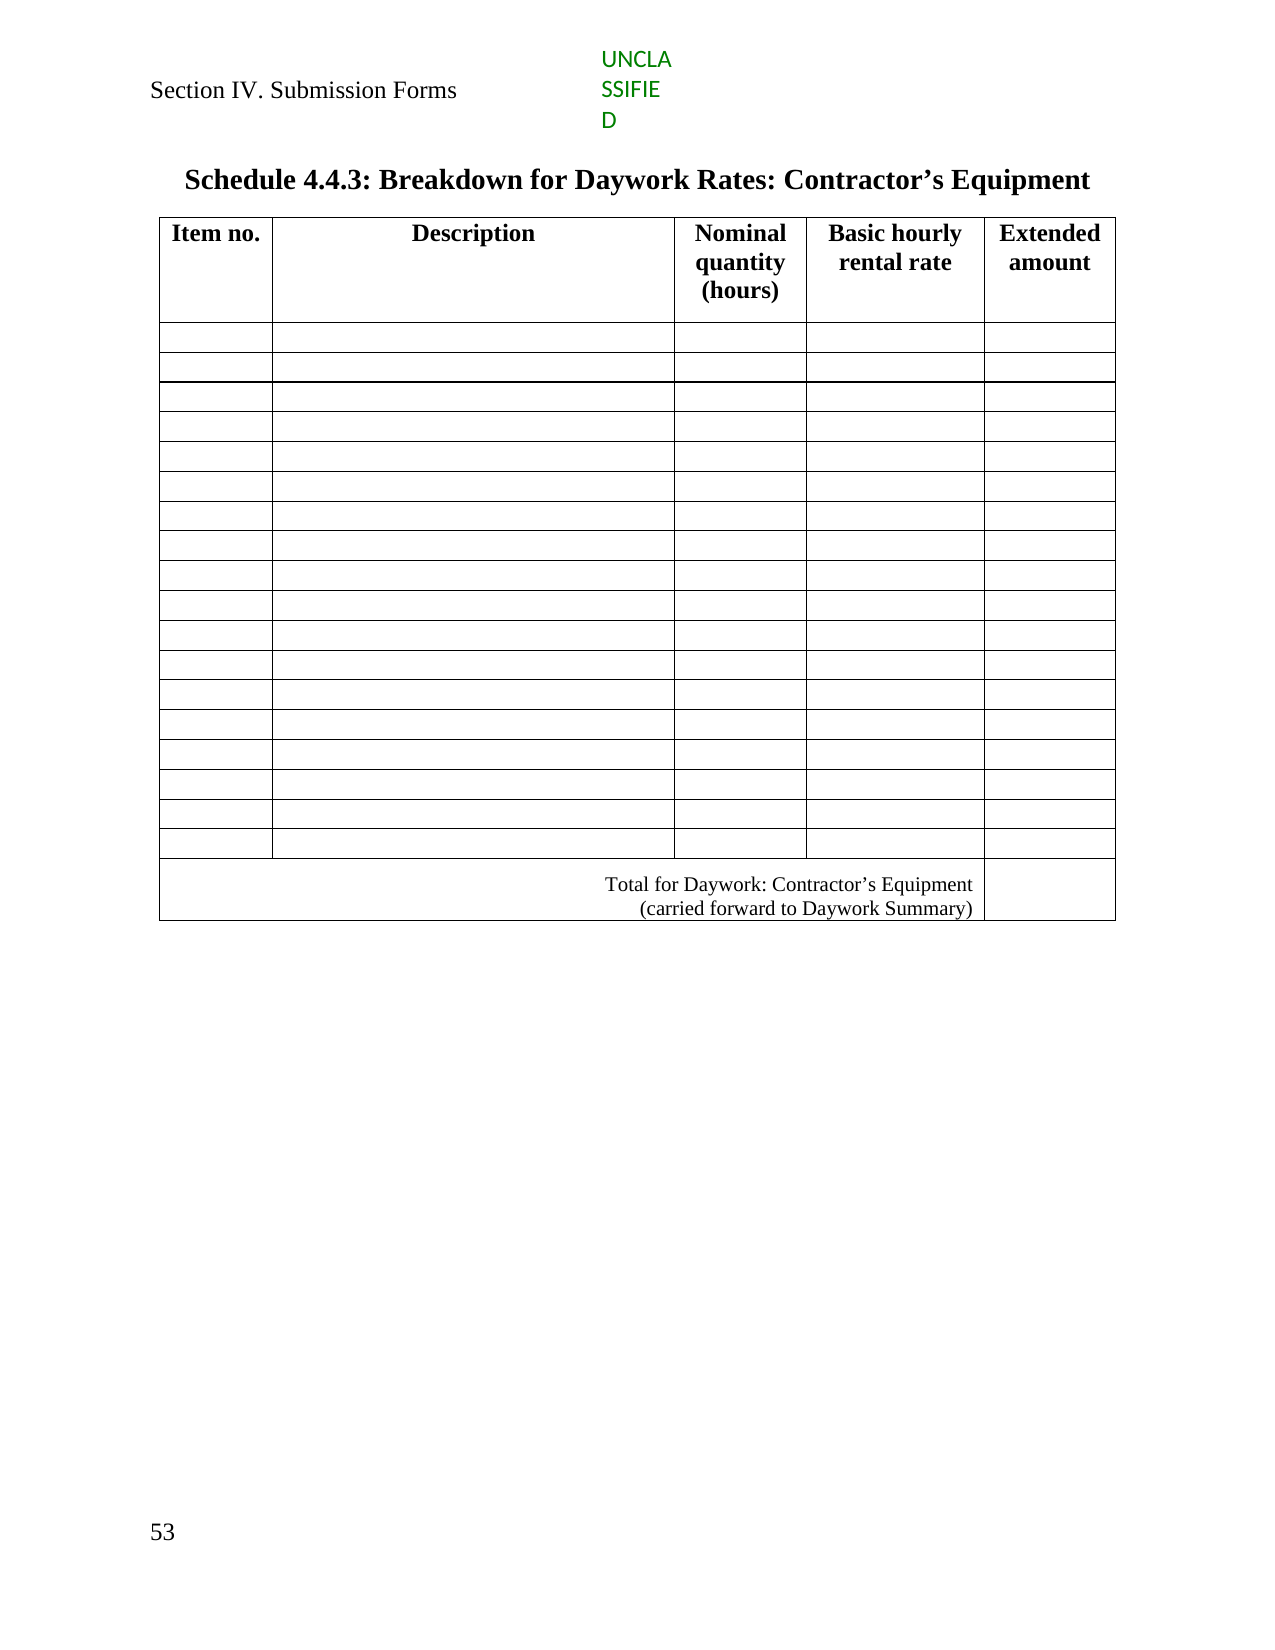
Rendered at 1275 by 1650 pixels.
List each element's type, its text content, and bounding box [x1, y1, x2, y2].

table_cell [675, 531, 806, 560]
table_cell [160, 770, 272, 798]
table_cell [160, 740, 272, 769]
table_cell [985, 651, 1115, 679]
table_cell [273, 353, 674, 381]
table_cell [675, 829, 806, 858]
table_cell [675, 800, 806, 828]
table_header Description [273, 218, 674, 322]
table_cell [985, 859, 1115, 920]
table_cell [160, 621, 272, 649]
table_cell [985, 472, 1115, 501]
table_cell Total for Daywork: Contractor’s Equipment (carried forward to Daywork Summary) [160, 859, 984, 920]
table_cell [273, 561, 674, 590]
table_cell [985, 680, 1115, 709]
table_cell [273, 800, 674, 828]
table_cell [985, 740, 1115, 769]
table_cell [675, 710, 806, 739]
table_cell [273, 323, 674, 352]
table_cell [160, 353, 272, 381]
table_cell [273, 651, 674, 679]
table_cell [985, 442, 1115, 471]
table_cell [675, 502, 806, 530]
table_cell [273, 442, 674, 471]
table_cell [985, 353, 1115, 381]
table_cell [985, 531, 1115, 560]
table_cell [273, 502, 674, 530]
table_cell [675, 442, 806, 471]
table_cell [273, 710, 674, 739]
table_cell [675, 353, 806, 381]
table_cell [807, 680, 984, 709]
table_cell [675, 323, 806, 352]
table_cell [807, 770, 984, 798]
table_cell [273, 412, 674, 441]
table_cell [807, 383, 984, 411]
table_cell [160, 412, 272, 441]
table_cell [807, 740, 984, 769]
table_cell [675, 621, 806, 649]
table_cell [273, 472, 674, 501]
subtitle Schedule 4.4.3: Breakdown for Daywork Rates: Contractor’s Equipment [150, 162, 1125, 196]
table_header Item no. [160, 218, 272, 322]
table_cell [807, 502, 984, 530]
table_cell [985, 412, 1115, 441]
table_cell [160, 472, 272, 501]
table_cell [160, 800, 272, 828]
table_cell [985, 502, 1115, 530]
table_cell [807, 829, 984, 858]
table_cell [160, 829, 272, 858]
table_cell [160, 442, 272, 471]
table_cell [675, 591, 806, 620]
table_cell [273, 740, 674, 769]
table_cell [807, 323, 984, 352]
table_cell [675, 770, 806, 798]
table_cell [160, 383, 272, 411]
table_cell [273, 531, 674, 560]
table_cell [160, 561, 272, 590]
table_cell [160, 651, 272, 679]
table_cell [807, 651, 984, 679]
table_cell [807, 800, 984, 828]
table_header Extended amount [985, 218, 1115, 322]
table_cell [273, 621, 674, 649]
table_cell [675, 412, 806, 441]
table_cell [985, 800, 1115, 828]
table_cell [985, 591, 1115, 620]
table_cell [160, 531, 272, 560]
table_cell [807, 710, 984, 739]
table_cell [675, 472, 806, 501]
table_cell [675, 561, 806, 590]
table_cell [985, 829, 1115, 858]
table_cell [273, 680, 674, 709]
table_cell [985, 383, 1115, 411]
table_cell [273, 829, 674, 858]
table_cell [985, 710, 1115, 739]
table_cell [675, 383, 806, 411]
table_cell [985, 770, 1115, 798]
table_cell [807, 442, 984, 471]
table_cell [807, 353, 984, 381]
table_cell [807, 621, 984, 649]
table_cell [160, 323, 272, 352]
table_header Nominal quantity (hours) [675, 218, 806, 322]
table_cell [160, 710, 272, 739]
table_cell [160, 591, 272, 620]
table_cell [807, 412, 984, 441]
table_cell [160, 680, 272, 709]
table_cell [675, 651, 806, 679]
table_cell [273, 770, 674, 798]
table_cell [273, 383, 674, 411]
table_cell [675, 680, 806, 709]
table_cell [807, 472, 984, 501]
table_cell [675, 740, 806, 769]
table_cell [807, 531, 984, 560]
table_header Basic hourly rental rate [807, 218, 984, 322]
table_cell [807, 591, 984, 620]
table_cell [273, 591, 674, 620]
table_cell [807, 561, 984, 590]
table_cell [985, 621, 1115, 649]
table_cell [985, 323, 1115, 352]
table_cell [160, 502, 272, 530]
table_cell [985, 561, 1115, 590]
